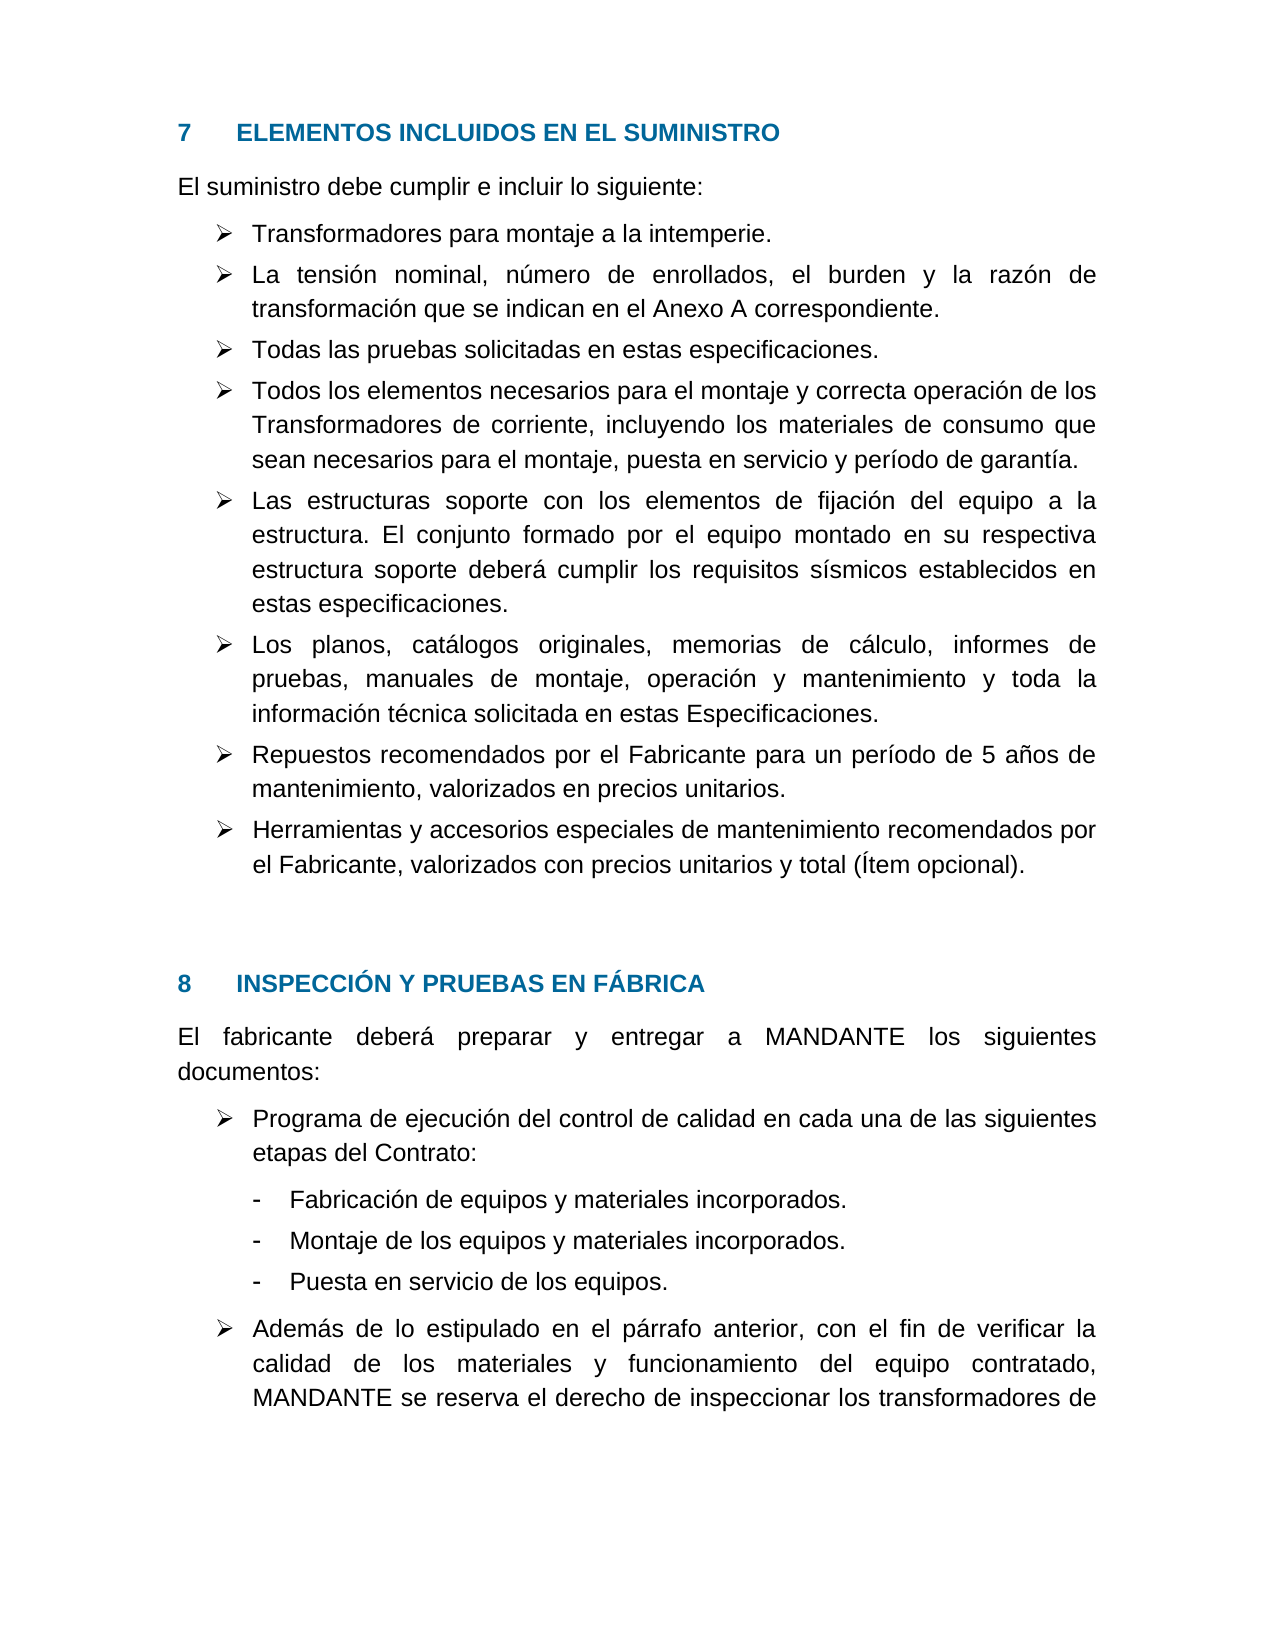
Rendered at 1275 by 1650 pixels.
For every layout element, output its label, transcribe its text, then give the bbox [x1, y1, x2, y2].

list Todos los elementos necesarios para el montaje y correcta operación de los Transformadores de corriente, incluyendo los materiales de consumo que sean necesarios para el montaje, puesta en servicio y período de garantía. [214, 376, 1098, 474]
list Herramientas y accesorios especiales de mantenimiento recomendados por el Fabricante, valorizados con precios unitarios y total (Ítem opcional). [215, 815, 1098, 878]
list Las estructuras soporte con los elementos de fijación del equipo a la estructura. El conjunto formado por el equipo montado en su respectiva estructura soporte deberá cumplir los requisitos sísmicos establecidos en estas especificaciones. [214, 486, 1098, 618]
subtitle ELEMENTOS INCLUIDOS EN EL SUMINISTRO [177, 118, 1098, 147]
list Transformadores para montaje a la intemperie. [214, 219, 1098, 248]
list La tensión nominal, número de enrollados, el burden y la razón de transformación que se indican en el Anexo A correspondiente. [214, 260, 1098, 323]
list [215, 1314, 1098, 1412]
list Programa de ejecución del control de calidad en cada una de las siguientes etapas del Contrato: [215, 1104, 1098, 1167]
list Repuestos recomendados por el Fabricante para un período de 5 años de mantenimiento, valorizados en precios unitarios. [214, 740, 1098, 803]
list Fabricación de equipos y materiales incorporados. [252, 1185, 1098, 1214]
text El fabricante deberá preparar y entregar a MANDANTE los siguientes documentos: [177, 1022, 1098, 1086]
list Los planos, catálogos originales, memorias de cálculo, informes de pruebas, manuales de montaje, operación y mantenimiento y toda la información técnica solicitada en estas Especificaciones. [214, 630, 1098, 728]
list Montaje de los equipos y materiales incorporados. [252, 1226, 1098, 1255]
list Puesta en servicio de los equipos. [252, 1267, 1098, 1296]
text El suministro debe cumplir e incluir lo siguiente: [177, 172, 1098, 201]
list Todas las pruebas solicitadas en estas especificaciones. [214, 335, 1098, 364]
subtitle INSPECCIÓN Y PRUEBAS EN FÁBRICA [177, 968, 1098, 997]
